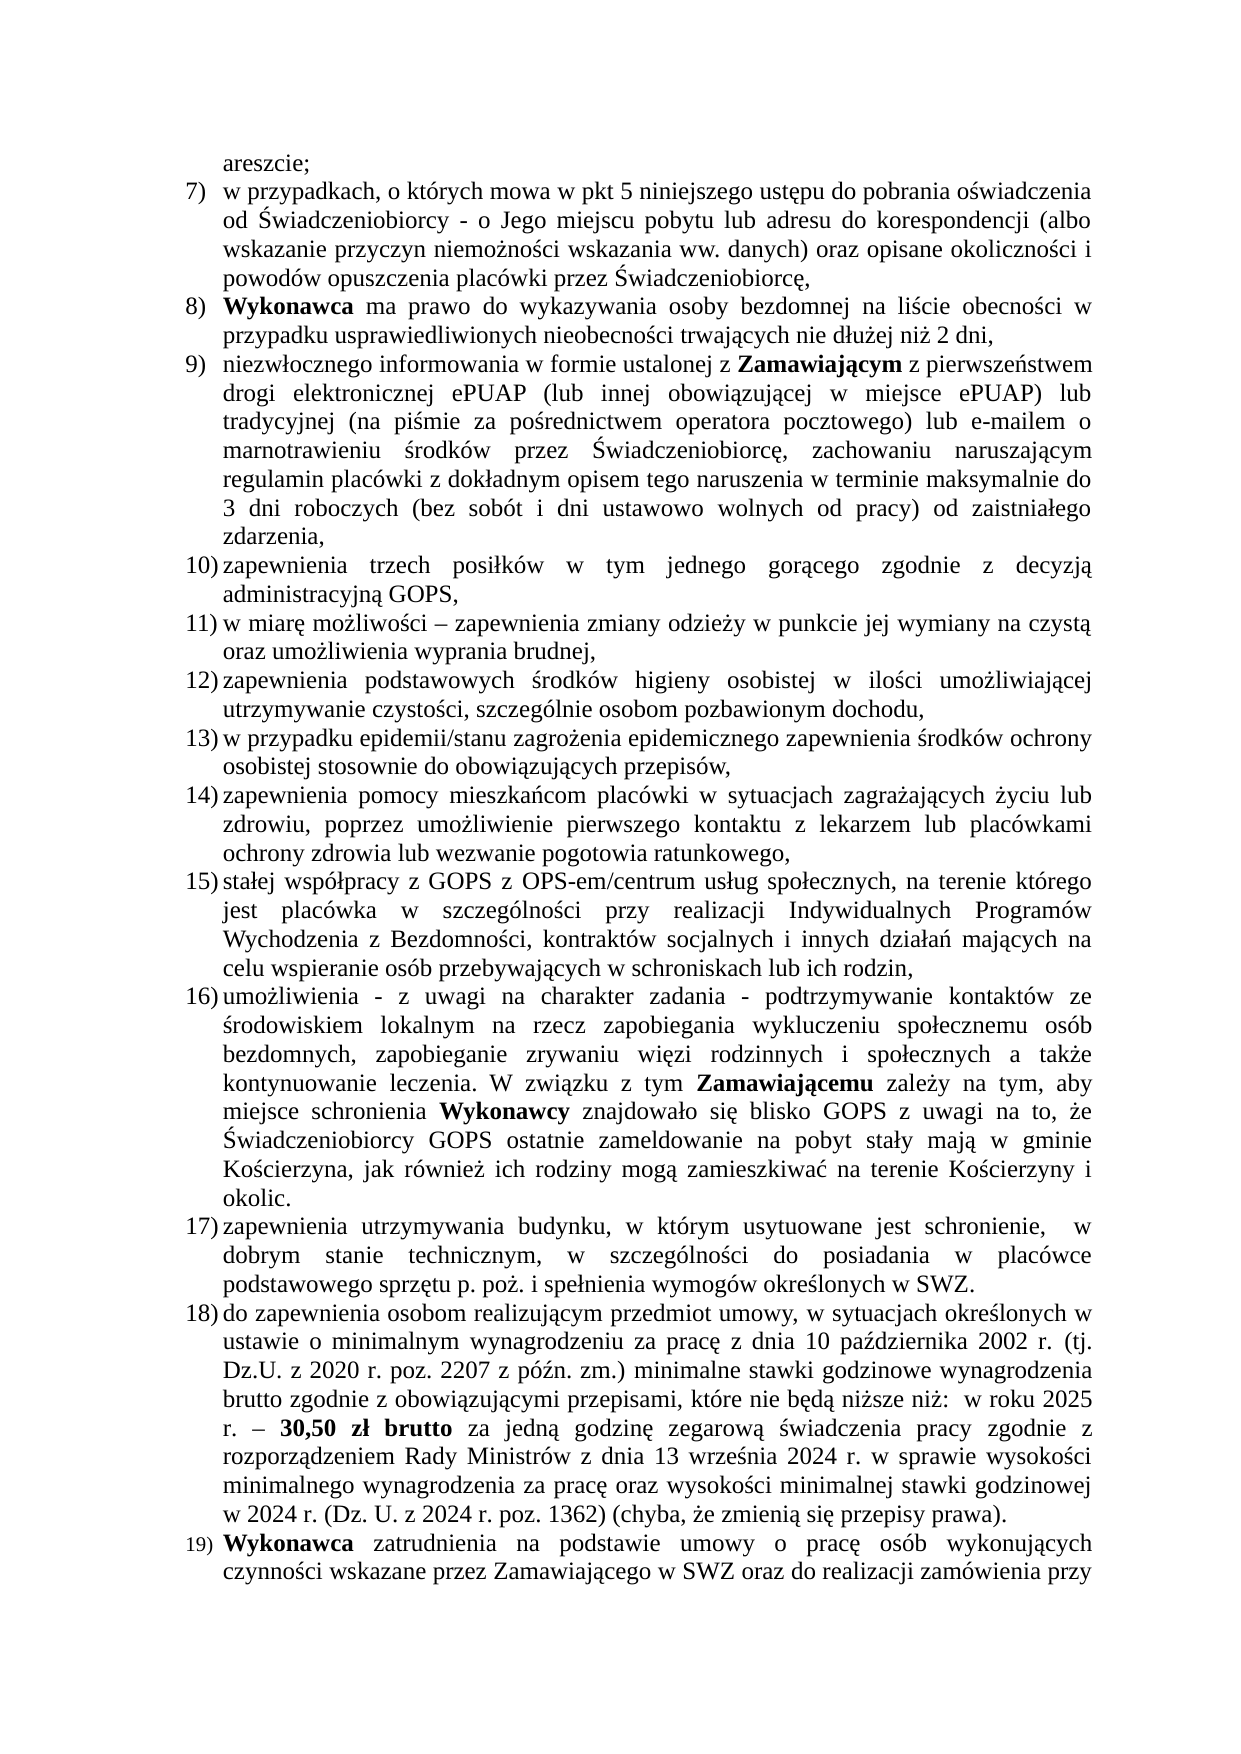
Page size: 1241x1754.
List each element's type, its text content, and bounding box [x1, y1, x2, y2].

list niezwłocznego informowania w formie ustalonej z Zamawiającym z pierwszeństwem drogi elektronicznej ePUAP (lub innej obowiązującej w miejsce ePUAP) lub tradycyjnej (na piśmie za pośrednictwem operatora pocztowego) lub e-mailem o marnotrawieniu środków przez Świadczeniobiorcę, zachowaniu naruszającym regulamin placówki z dokładnym opisem tego naruszenia w terminie maksymalnie do 3 dni roboczych (bez sobót i dni ustawowo wolnych od pracy) od zaistniałego zdarzenia, [185, 349, 1093, 550]
list Wykonawca ma prawo do wykazywania osoby bezdomnej na liście obecności w przypadku usprawiedliwionych nieobecności trwających nie dłużej niż 2 dni, [185, 291, 1093, 349]
list stałej współpracy z GOPS z OPS-em/centrum usług społecznych, na terenie którego jest placówka w szczególności przy realizacji Indywidualnych Programów Wychodzenia z Bezdomności, kontraktów socjalnych i innych działań mających na celu wspieranie osób przebywających w schroniskach lub ich rodzin, [185, 866, 1093, 981]
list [185, 148, 1093, 176]
list do zapewnienia osobom realizującym przedmiot umowy, w sytuacjach określonych w ustawie o minimalnym wynagrodzeniu za pracę z dnia 10 października 2002 r. (tj. Dz.U. z 2020 r. poz. 2207 z późn. zm.) minimalne stawki godzinowe wynagrodzenia brutto zgodnie z obowiązującymi przepisami, które nie będą niższe niż: w roku 2025 r. – 30,50 zł brutto za jedną godzinę zegarową świadczenia pracy zgodnie z rozporządzeniem Rady Ministrów z dnia 13 września 2024 r. w sprawie wysokości minimalnego wynagrodzenia za pracę oraz wysokości minimalnej stawki godzinowej w 2024 r. (Dz. U. z 2024 r. poz. 1362) (chyba, że zmienią się przepisy prawa). [185, 1298, 1093, 1528]
list zapewnienia trzech posiłków w tym jednego gorącego zgodnie z decyzją administracyjną GOPS, [185, 550, 1093, 608]
list w miarę możliwości – zapewnienia zmiany odzieży w punkcie jej wymiany na czystą oraz umożliwienia wyprania brudnej, [185, 608, 1093, 665]
list w przypadku epidemii/stanu zagrożenia epidemicznego zapewnienia środków ochrony osobistej stosownie do obowiązujących przepisów, [185, 723, 1093, 780]
list zapewnienia podstawowych środków higieny osobistej w ilości umożliwiającej utrzymywanie czystości, szczególnie osobom pozbawionym dochodu, [185, 665, 1093, 723]
list umożliwienia - z uwagi na charakter zadania - podtrzymywanie kontaktów ze środowiskiem lokalnym na rzecz zapobiegania wykluczeniu społecznemu osób bezdomnych, zapobieganie zrywaniu więzi rodzinnych i społecznych a także kontynuowanie leczenia. W związku z tym Zamawiającemu zależy na tym, aby miejsce schronienia Wykonawcy znajdowało się blisko GOPS z uwagi na to, że Świadczeniobiorcy GOPS ostatnie zameldowanie na pobyt stały mają w gminie Kościerzyna, jak również ich rodziny mogą zamieszkiwać na terenie Kościerzyny i okolic. [185, 981, 1093, 1211]
list zapewnienia utrzymywania budynku, w którym usytuowane jest schronienie, w dobrym stanie technicznym, w szczególności do posiadania w placówce podstawowego sprzętu p. poż. i spełnienia wymogów określonych w SWZ. [185, 1211, 1093, 1298]
list w przypadkach, o których mowa w pkt 5 niniejszego ustępu do pobrania oświadczenia od Świadczeniobiorcy - o Jego miejscu pobytu lub adresu do korespondencji (albo wskazanie przyczyn niemożności wskazania ww. danych) oraz opisane okoliczności i powodów opuszczenia placówki przez Świadczeniobiorcę, [185, 176, 1093, 291]
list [185, 1528, 1093, 1585]
list zapewnienia pomocy mieszkańcom placówki w sytuacjach zagrażających życiu lub zdrowiu, poprzez umożliwienie pierwszego kontaktu z lekarzem lub placówkami ochrony zdrowia lub wezwanie pogotowia ratunkowego, [185, 780, 1093, 866]
